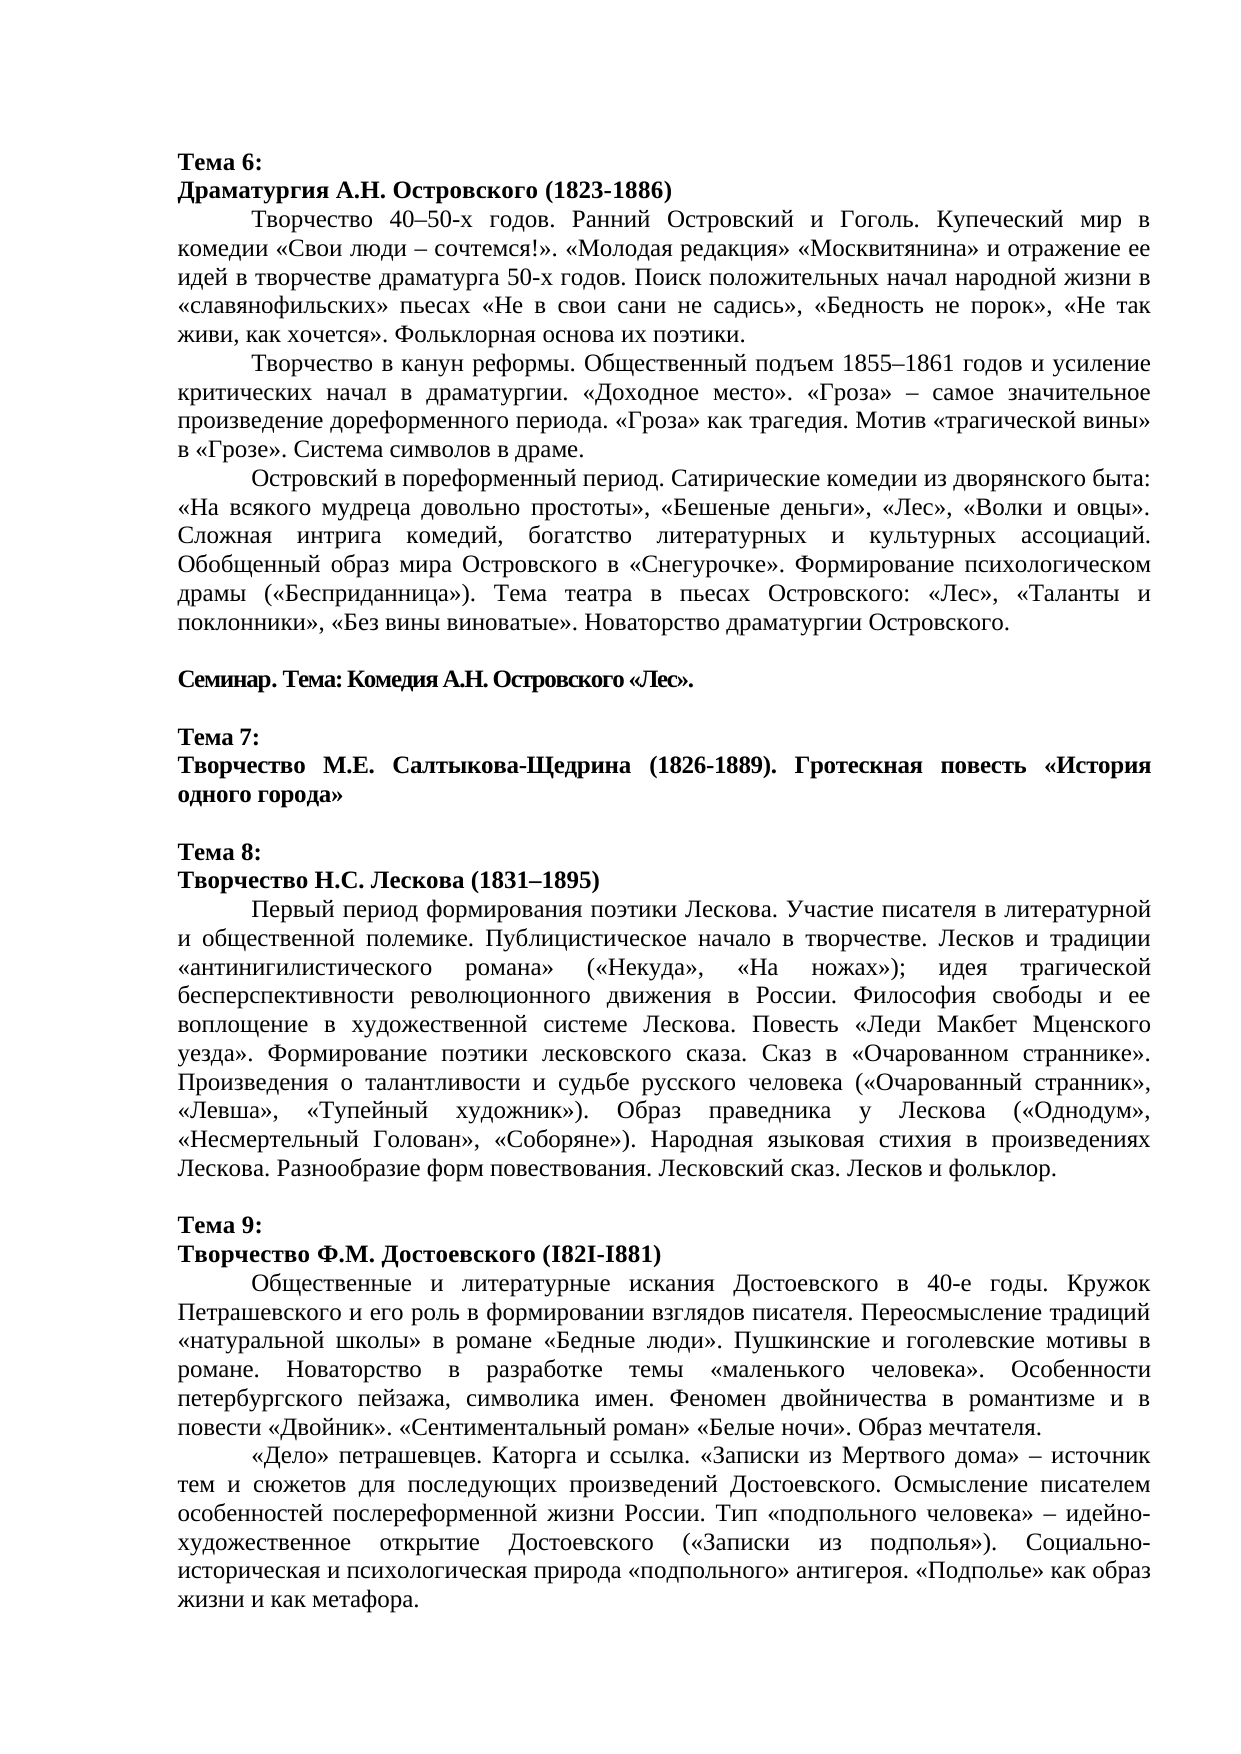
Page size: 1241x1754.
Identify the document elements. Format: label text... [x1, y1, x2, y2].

text Творчество Н.С. Лескова (1831–1895) [177, 866, 1152, 894]
text Творчество Ф.М. Достоевского (I82I-I881) [177, 1239, 1152, 1268]
text Первый период формирования поэтики Лескова. Участие писателя в литературной и общественной полемике. Публицистическое начало в творчестве. Лесков и традиции «антинигилистического романа» («Некуда», «На ножах»); идея трагической бесперспективности революционного движения в России. Философия свободы и ее воплощение в художественной системе Лескова. Повесть «Леди Макбет Мценского уезда». Формирование поэтики лесковского сказа. Сказ в «Очарованном страннике». Произведения о талантливости и судьбе русского человека («Очарованный странник», «Левша», «Тупейный художник»). Образ праведника у Лескова («Однодум», «Несмертельный Голован», «Соборяне»). Народная языковая стихия в произведениях Лескова. Разнообразие форм повествования. Лесковский сказ. Лесков и фольклор. [177, 894, 1152, 1182]
text «Дело» петрашевцев. Каторга и ссылка. «Записки из Мертвого дома» – источник тем и сюжетов для последующих произведений Достоевского. Осмысление писателем особенностей послереформенной жизни России. Тип «подпольного человека» – идейно-художественное открытие Достоевского («Записки из подполья»). Социально-историческая и психологическая природа «подпольного» антигероя. «Подполье» как образ жизни и как метафора. [177, 1441, 1152, 1613]
text Островский в пореформенный период. Сатирические комедии из дворянского быта: «На всякого мудреца довольно простоты», «Бешеные деньги», «Лес», «Волки и овцы». Сложная интрига комедий, богатство литературных и культурных ассоциаций. Обобщенный образ мира Островского в «Снегурочке». Формирование психологическом драмы («Бесприданница»). Тема театра в пьесах Островского: «Лес», «Таланты и поклонники», «Без вины виноватые». Новаторство драматургии Островского. [177, 463, 1152, 636]
text Тема 9: [177, 1211, 1152, 1239]
text Творчество в канун реформы. Общественный подъем 1855–1861 годов и усиление критических начал в драматургии. «Доходное место». «Гроза» – самое значительное произведение дореформенного периода. «Гроза» как трагедия. Мотив «трагической вины» в «Грозе». Система символов в драме. [177, 348, 1152, 463]
text Тема 8: [177, 837, 1152, 866]
text Творчество 40–50-х годов. Ранний Островский и Гоголь. Купеческий мир в комедии «Свои люди – сочтемся!». «Молодая редакция» «Москвитянина» и отражение ее идей в творчестве драматурга 50-х годов. Поиск положительных начал народной жизни в «славянофильских» пьесах «Не в свои сани не садись», «Бедность не порок», «Не так живи, как хочется». Фольклорная основа их поэтики. [177, 204, 1152, 348]
text Творчество М.Е. Салтыкова-Щедрина (1826-1889). Гротескная повесть «История одного города» [177, 751, 1152, 808]
text Тема 6: [177, 147, 1152, 176]
text Общественные и литературные искания Достоевского в 40-е годы. Кружок Петрашевского и его роль в формировании взглядов писателя. Переосмысление традиций «натуральной школы» в романе «Бедные люди». Пушкинские и гоголевские мотивы в романе. Новаторство в разработке темы «маленького человека». Особенности петербургского пейзажа, символика имен. Феномен двойничества в романтизме и в повести «Двойник». «Сентиментальный роман» «Белые ночи». Образ мечтателя. [177, 1268, 1152, 1441]
text Семинар. Тема: Комедия А.Н. Островского «Лес». [177, 664, 1152, 693]
text Тема 7: [177, 722, 1152, 751]
text Драматургия А.Н. Островского (1823-1886) [177, 176, 1152, 204]
